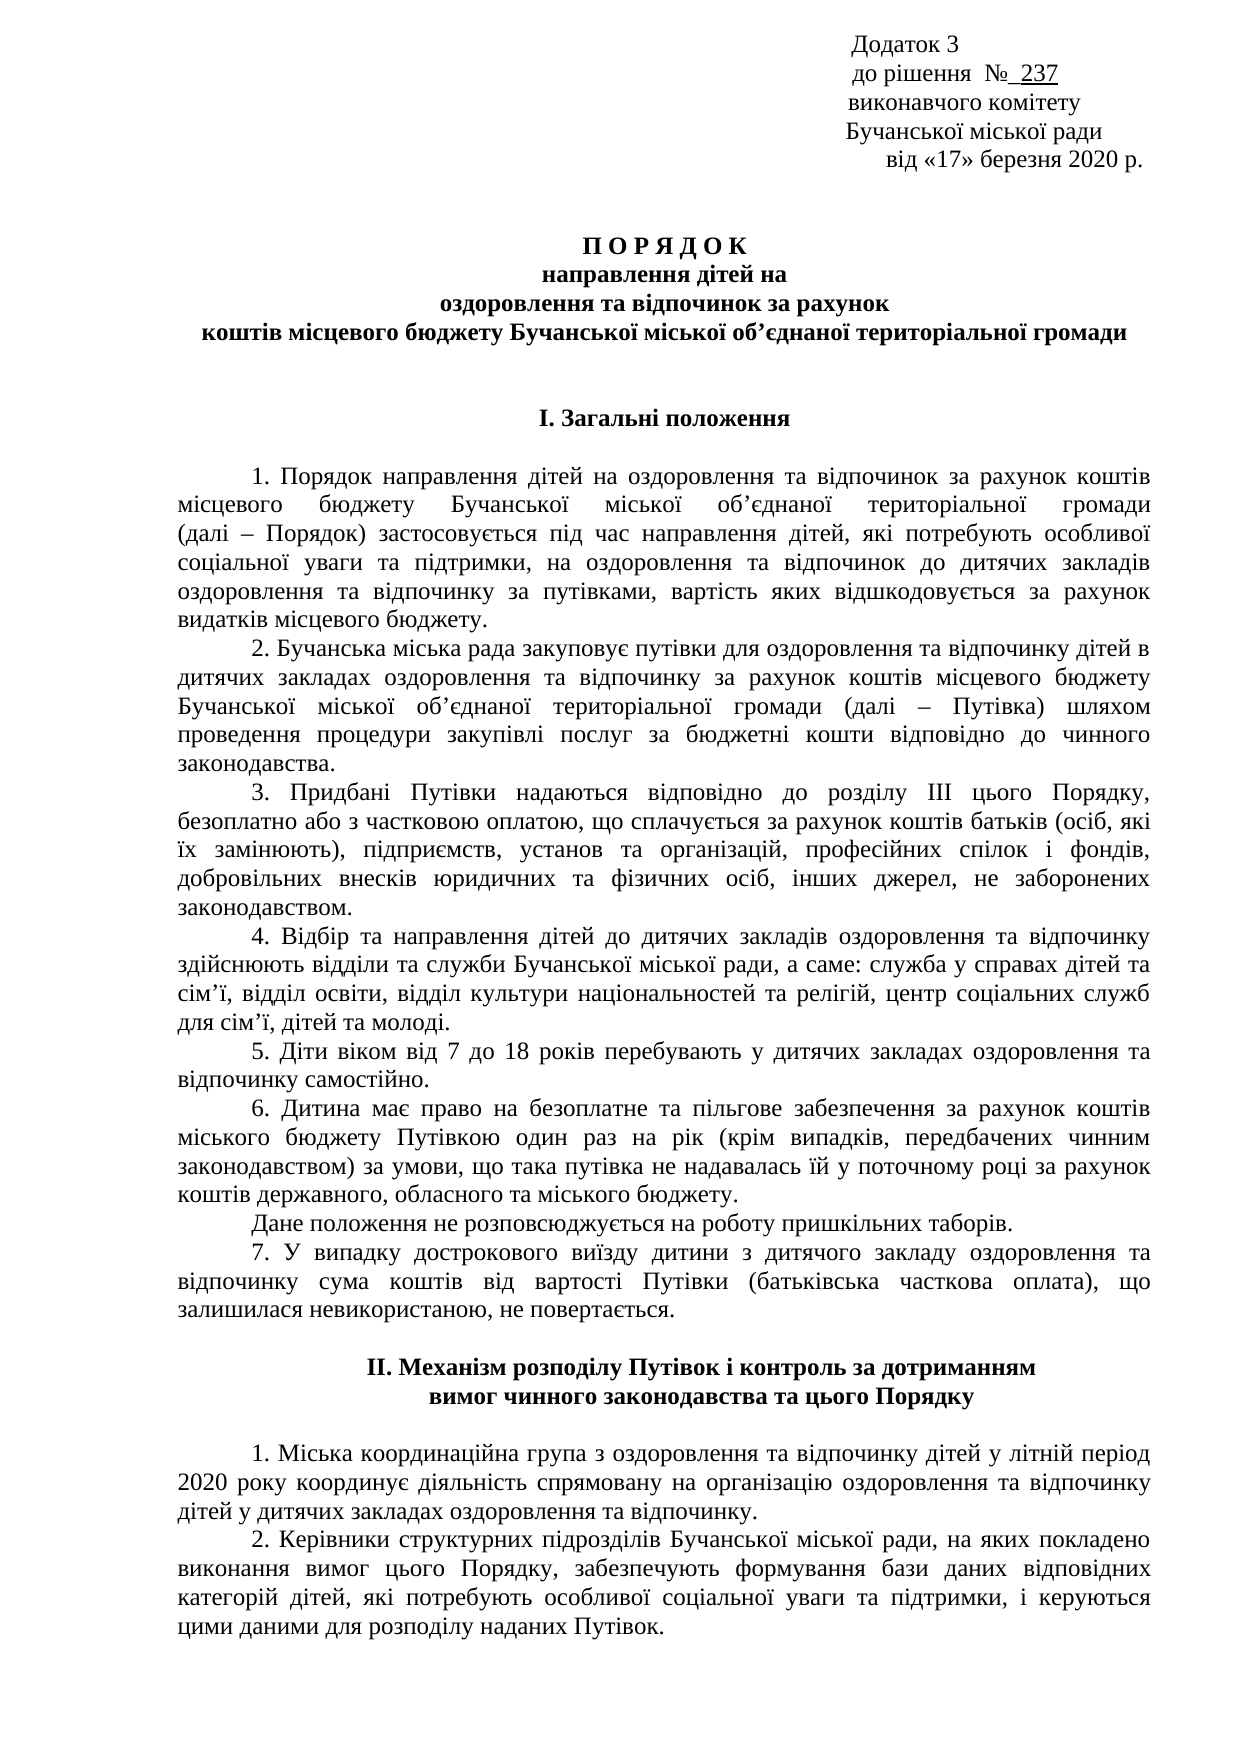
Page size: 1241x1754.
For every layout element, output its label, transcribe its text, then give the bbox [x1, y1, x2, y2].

text 4. Відбір та направлення дітей до дитячих закладів оздоровлення та відпочинку здійснюють відділи та служби Бучанської міської ради, а саме: служба у справах дітей та сім’ї, відділ освіти, відділ культури національностей та релігій, центр соціальних служб для сім’ї, дітей та молоді. [177, 921, 1152, 1036]
text Бучанської міської ради [177, 116, 1152, 144]
text направлення дітей на [177, 259, 1152, 288]
text до рішення №_237 [177, 58, 1152, 87]
text коштів місцевого бюджету Бучанської міської об’єднаної територіальної громади [177, 317, 1152, 346]
text 2. Керівники структурних підрозділів Бучанської міської ради, на яких покладено виконання вимог цього Порядку, забезпечують формування бази даних відповідних категорій дітей, які потребують особливої соціальної уваги та підтримки, і керуються цими даними для розподілу наданих Путівок. [177, 1524, 1152, 1639]
text вимог чинного законодавства та цього Порядку [177, 1381, 1152, 1409]
text 6. Дитина має право на безоплатне та пільгове забезпечення за рахунок коштів міського бюджету Путівкою один раз на рік (крім випадків, передбачених чинним законодавством) за умови, що така путівка не надавалась їй у поточному році за рахунок коштів державного, обласного та міського бюджету. [177, 1093, 1152, 1208]
text ІІ. Механізм розподілу Путівок і контроль за дотриманням [177, 1352, 1152, 1381]
text 7. У випадку дострокового виїзду дитини з дитячого закладу оздоровлення та відпочинку сума коштів від вартості Путівки (батьківська часткова оплата), що залишилася невикористаною, не повертається. [177, 1237, 1152, 1323]
text І. Загальні положення [177, 403, 1152, 432]
text оздоровлення та відпочинок за рахунок [177, 288, 1152, 317]
text Дане положення не розповсюджується на роботу пришкільних таборів. [177, 1208, 1152, 1237]
text виконавчого комітету [177, 87, 1152, 116]
text 3. Придбані Путівки надаються відповідно до розділу ІІІ цього Порядку, безоплатно або з частковою оплатою, що сплачується за рахунок коштів батьків (осіб, які їх замінюють), підприємств, установ та організацій, професійних спілок і фондів, добровільних внесків юридичних та фізичних осіб, інших джерел, не заборонених законодавством. [177, 777, 1152, 921]
text П О Р Я Д О К [177, 231, 1152, 259]
text 1. Міська координаційна група з оздоровлення та відпочинку дітей у літній період 2020 року координує діяльність спрямовану на організацію оздоровлення та відпочинку дітей у дитячих закладах оздоровлення та відпочинку. [177, 1438, 1152, 1524]
text від «17» березня 2020 р. [177, 144, 1152, 173]
text Додаток 3 [177, 29, 1152, 58]
text 1. Порядок направлення дітей на оздоровлення та відпочинок за рахунок коштів місцевого бюджету Бучанської міської об’єднаної територіальної громади (далі – Порядок) застосовується під час направлення дітей, які потребують особливої соціальної уваги та підтримки, на оздоровлення та відпочинок до дитячих закладів оздоровлення та відпочинку за путівками, вартість яких відшкодовується за рахунок видатків місцевого бюджету. [177, 461, 1152, 633]
text 2. Бучанська міська рада закуповує путівки для оздоровлення та відпочинку дітей в дитячих закладах оздоровлення та відпочинку за рахунок коштів місцевого бюджету Бучанської міської об’єднаної територіальної громади (далі – Путівка) шляхом проведення процедури закупівлі послуг за бюджетні кошти відповідно до чинного законодавства. [177, 633, 1152, 777]
text 5. Діти віком від 7 до 18 років перебувають у дитячих закладах оздоровлення та відпочинку самостійно. [177, 1036, 1152, 1093]
